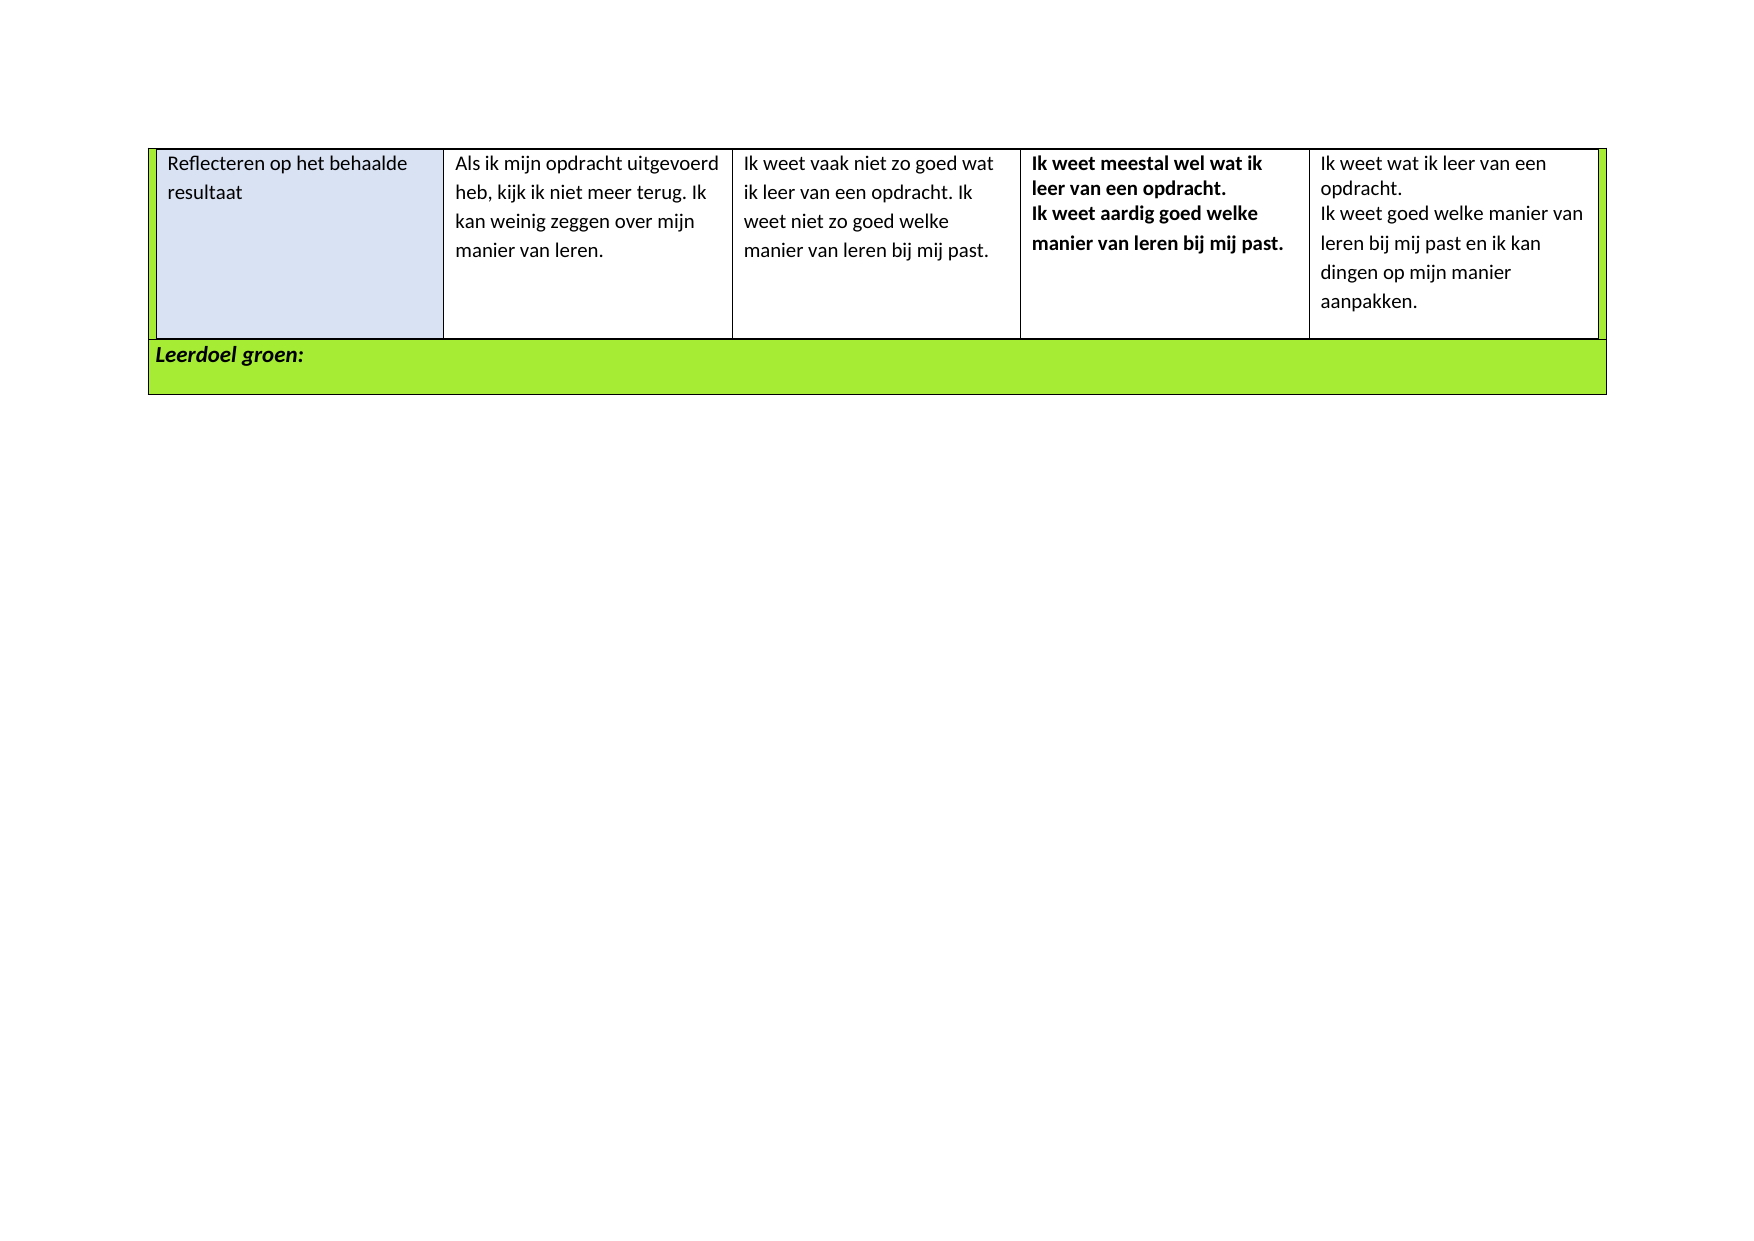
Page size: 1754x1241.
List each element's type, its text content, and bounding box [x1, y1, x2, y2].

table_cell [317, 340, 1606, 394]
table_cell [149, 149, 156, 339]
table_cell Leerdoel groen: [149, 340, 317, 394]
table_cell [1599, 149, 1606, 339]
